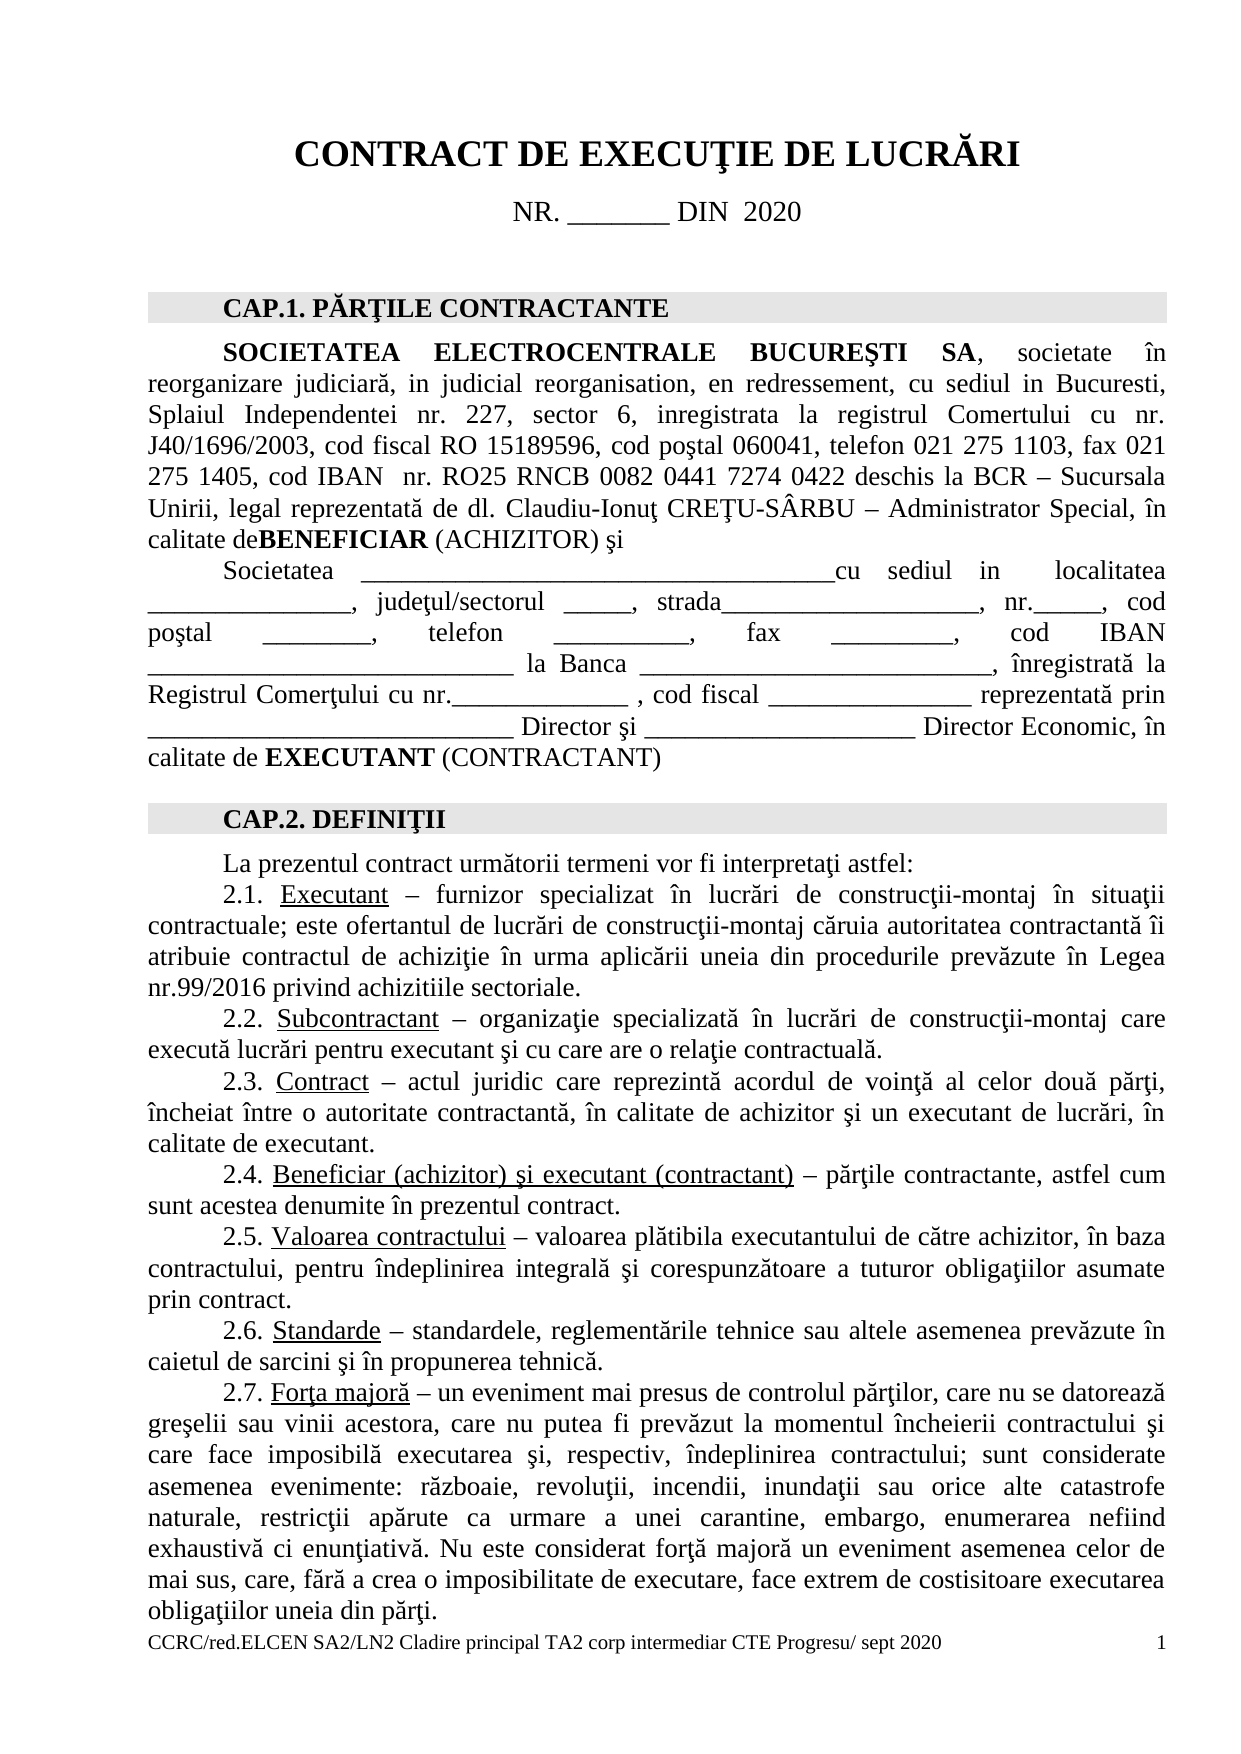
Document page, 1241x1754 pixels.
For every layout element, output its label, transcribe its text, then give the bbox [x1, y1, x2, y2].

text 2.4. Beneficiar (achizitor) şi executant (contractant) – părţile contractante, astfel cum sunt acestea denumite în prezentul contract. [148, 1158, 1167, 1221]
text Societatea ___________________________________cu sediul in localitatea _______________, judeţul/sectorul _____, strada___________________, nr._____, cod poştal ________, telefon __________, fax _________, cod IBAN ___________________________ la Banca __________________________, înregistrată la Registrul Comerţului cu nr._____________ , cod fiscal _______________ reprezentată prin ___________________________ Director şi ____________________ Director Economic, în calitate de EXECUTANT (contractant) [148, 554, 1167, 772]
text 2.6. Standarde – standardele, reglementările tehnice sau altele asemenea prevăzute în caietul de sarcini şi în propunerea tehnică. [148, 1314, 1167, 1376]
text 2.7. Forţa majoră – un eveniment mai presus de controlul părţilor, care nu se datorează greşelii sau vinii acestora, care nu putea fi prevăzut la momentul încheierii contractului şi care face imposibilă executarea şi, respectiv, îndeplinirea contractului; sunt considerate asemenea evenimente: războaie, revoluţii, incendii, inundaţii sau orice alte catastrofe naturale, restricţii apărute ca urmare a unei carantine, embargo, enumerarea nefiind exhaustivă ci enunţiativă. Nu este considerat forţă majoră un eveniment asemenea celor de mai sus, care, fără a crea o imposibilitate de executare, face extrem de costisitoare executarea obligaţiilor uneia din părţi. [148, 1376, 1167, 1625]
text CONTRACT DE EXECUŢIE DE LUCRĂRI [148, 132, 1167, 175]
text 2.2. Subcontractant – organizaţie specializată în lucrări de construcţii-montaj care execută lucrări pentru executant şi cu care are o relaţie contractuală. [148, 1002, 1167, 1065]
text NR. _______ DIN 2020 [148, 194, 1167, 228]
text 2.1. Executant – furnizor specializat în lucrări de construcţii-montaj în situaţii contractuale; este ofertantul de lucrări de construcţii-montaj căruia autoritatea contractantă îi atribuie contractul de achiziţie în urma aplicării uneia din procedurile prevăzute în Legea nr.99/2016 privind achizitiile sectoriale. [148, 878, 1167, 1002]
text 2.3. Contract – actul juridic care reprezintă acordul de voinţă al celor două părţi, încheiat între o autoritate contractantă, în calitate de achizitor şi un executant de lucrări, în calitate de executant. [148, 1065, 1167, 1158]
text La prezentul contract următorii termeni vor fi interpretaţi astfel: [148, 847, 1167, 878]
text 2.5. Valoarea contractului – valoarea plătibila executantului de către achizitor, în baza contractului, pentru îndeplinirea integrală şi corespunzătoare a tuturor obligaţiilor asumate prin contract. [148, 1221, 1167, 1314]
subtitle CAP.1. PĂRŢILE CONTRACTANTE [148, 292, 1167, 323]
text SOCIETATEA ELECTROCENTRALE BUCUREŞTI SA, societate în reorganizare judiciară, in judicial reorganisation, en redressement, cu sediul in Bucuresti, Splaiul Independentei nr. 227, sector 6, inregistrata la registrul Comertului cu nr. J40/1696/2003, cod fiscal RO 15189596, cod poştal 060041, telefon 021 275 1103, fax 021 275 1405, cod IBAN nr. RO25 RNCB 0082 0441 7274 0422 deschis la BCR – Sucursala Unirii, legal reprezentată de dl. Claudiu-Ionuţ CREŢU-SÂRBU – Administrator Special, în calitate deBENEFICIAR (ACHIZITOR) şi [148, 336, 1167, 554]
subtitle CAP.2. DEFINIŢII [148, 803, 1167, 834]
